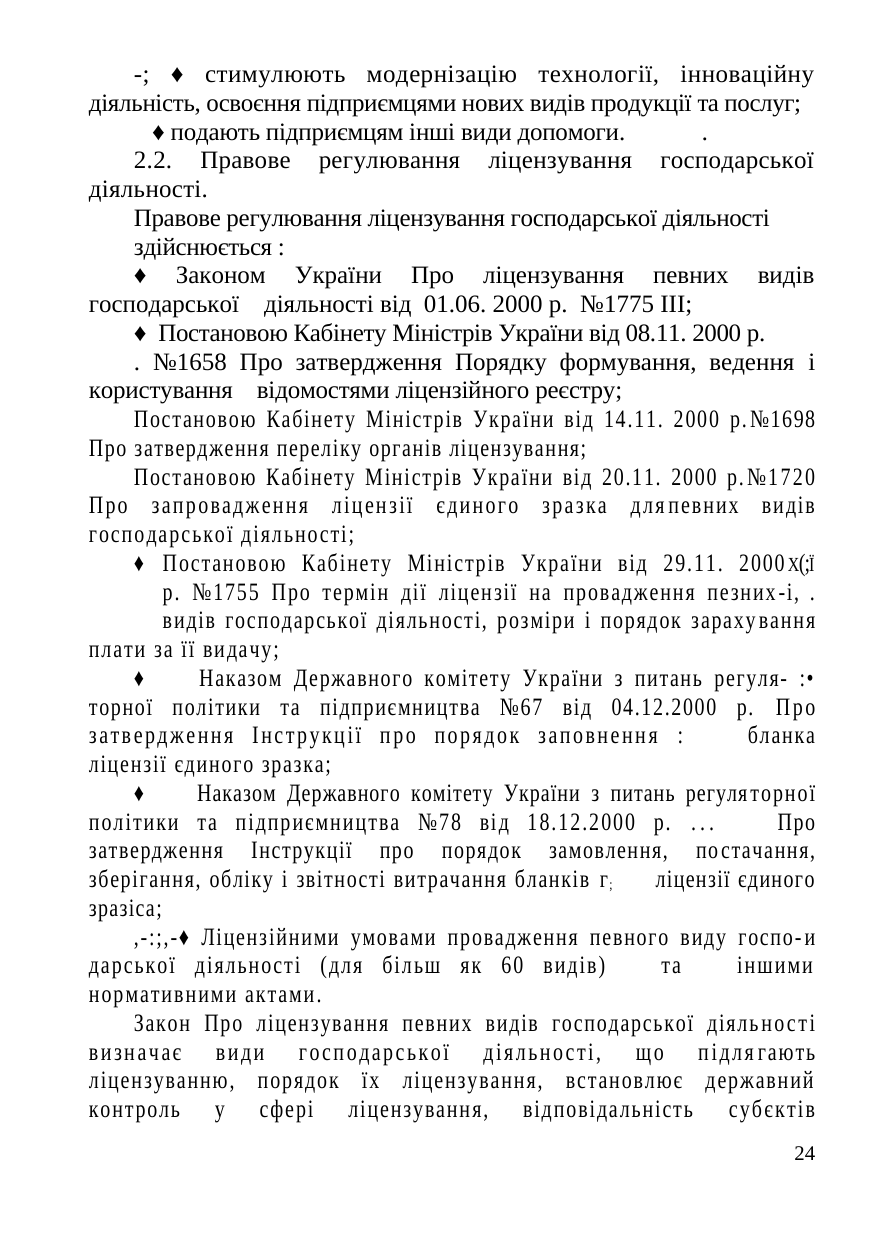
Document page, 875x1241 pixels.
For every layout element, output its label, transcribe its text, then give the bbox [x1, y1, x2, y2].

text ,-:;,-♦ Ліцензійними умовами провадження певного виду госпо-и дарської діяльності (для більш як 60 видів) та іншими нормативними актами. [89, 922, 815, 1008]
text Постановою Кабінету Міністрів України від 14.11. 2000 р.№1698 Про затвердження переліку органів ліцензування; [89, 404, 815, 462]
text 2.2. Правове регулювання ліцензування господарської діяльності. [89, 145, 815, 203]
text ♦ подають підприємцям інші види допомоги. . [89, 117, 815, 145]
text ♦ Наказом Державного комітету України з питань регуляторної політики та підприємництва №78 від 18.12.2000 р. ... Про затвердження Інструкції про порядок замовлення, постачання, зберігання, обліку і звітності витрачання бланків г; ліцензії єдиного зразіса; [89, 778, 815, 922]
text ♦ Наказом Державного комітету України з питань регуля- :• торної політики та підприємництва №67 від 04.12.2000 р. Про затвердження Інструкції про порядок заповнення : бланка ліцензії єдиного зразка; [89, 663, 815, 778]
text Правове регулювання ліцензування господарської діяльності [89, 203, 815, 232]
text -; ♦ стимулюють модернізацію технології, інноваційну діяльність, освоєння підприємцями нових видів продукції та послуг; [89, 59, 815, 117]
text здійснюється : [89, 232, 815, 260]
text ♦ Постановою Кабінету Міністрів України від 29.11. 2000х(;ї р. №1755 Про термін дії ліцензії на провадження пезних-і, . видів господарської діяльності, розміри і порядок зарахування плати за її видачу; [89, 548, 815, 663]
text ♦ Законом України Про ліцензування певних видів господарської діяльності від 01.06. 2000 р. №1775 III; [89, 260, 815, 318]
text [89, 1008, 815, 1123]
text Постановою Кабінету Міністрів України від 20.11. 2000 р.№1720 Про запровадження ліцензії єдиного зразка дляпевних видів господарської діяльності; [89, 462, 815, 548]
text . №1658 Про затвердження Порядку формування, ведення і користування відомостями ліцензійного реєстру; [89, 347, 815, 404]
text ♦ Постановою Кабінету Міністрів України від 08.11. 2000 р. [89, 318, 815, 347]
